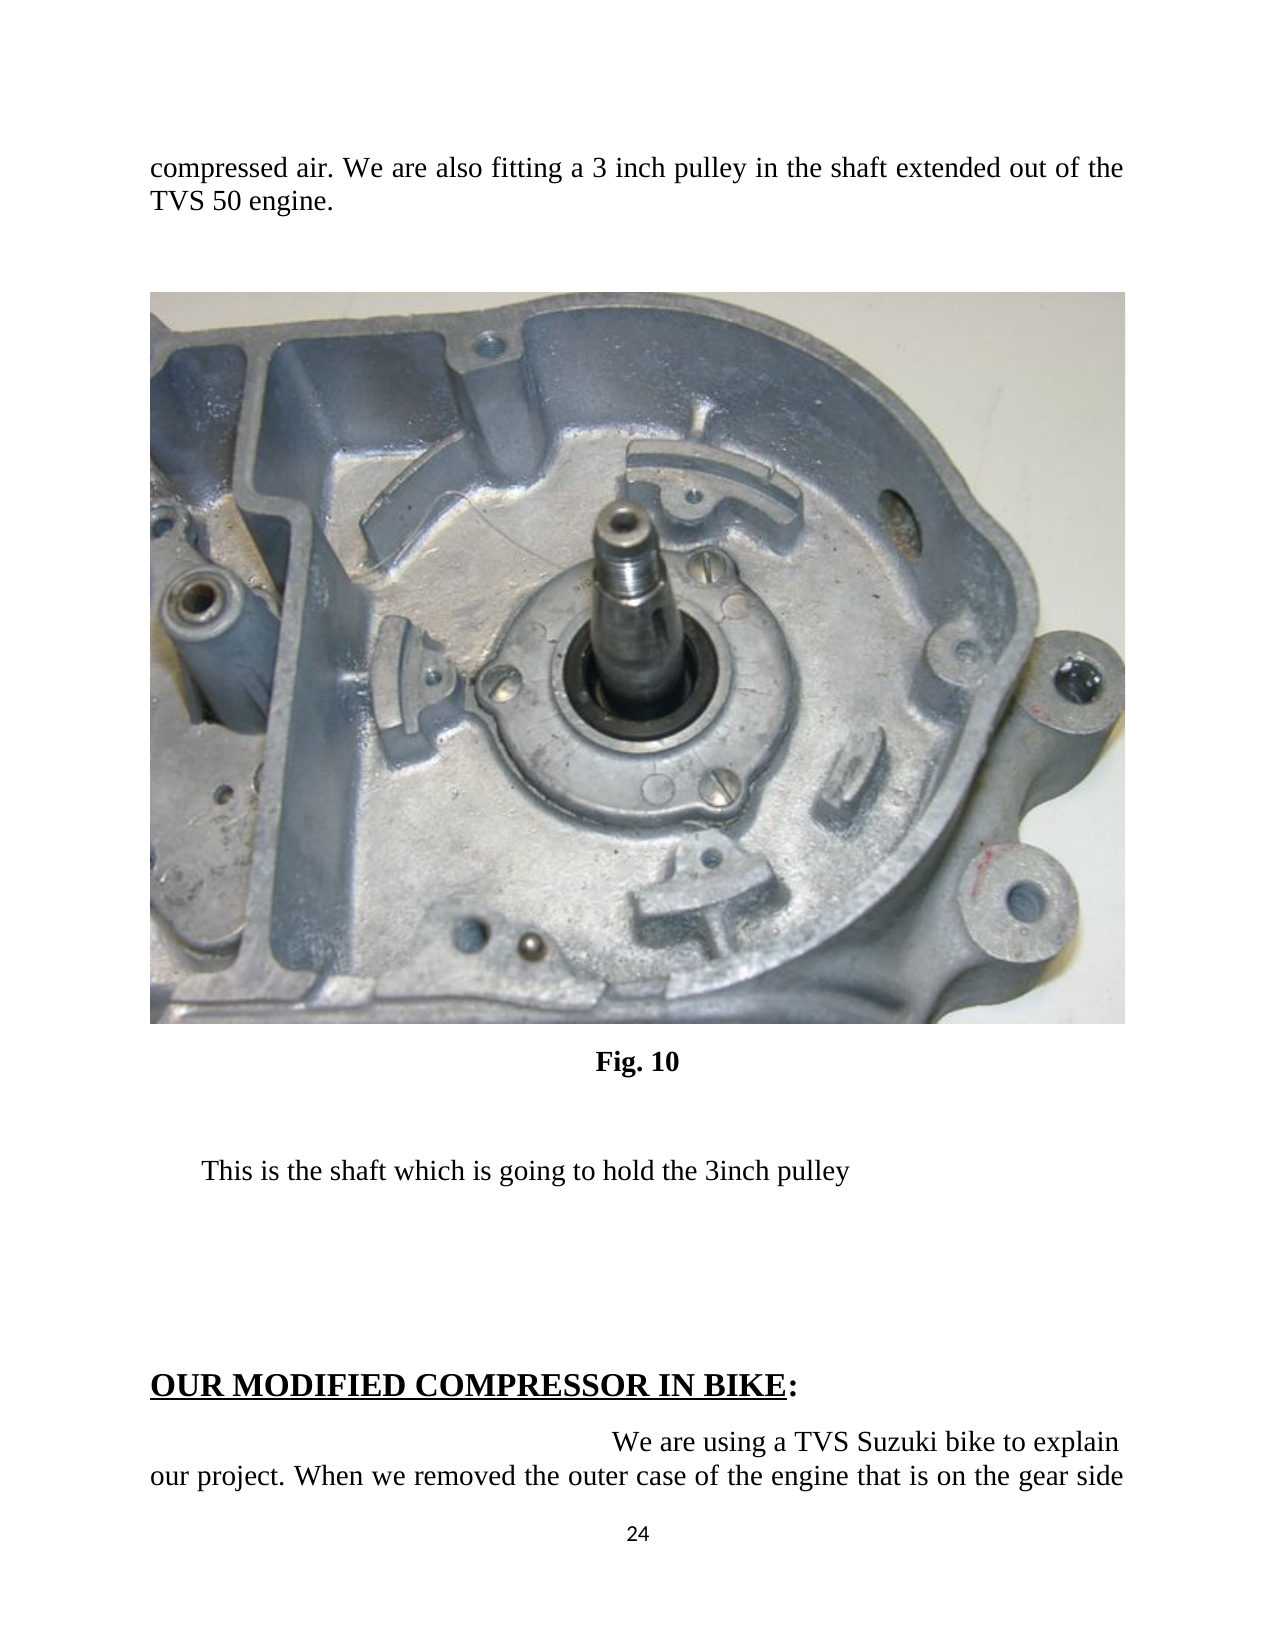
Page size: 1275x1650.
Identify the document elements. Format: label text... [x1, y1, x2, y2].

picture [150, 292, 1125, 1024]
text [150, 1424, 1125, 1491]
text Fig. 10 [150, 1044, 1125, 1078]
text This is the shaft which is going to hold the 3inch pulley [150, 1153, 1125, 1187]
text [150, 150, 1125, 217]
text OUR MODIFIED COMPRESSOR IN BIKE: [150, 1365, 1125, 1403]
